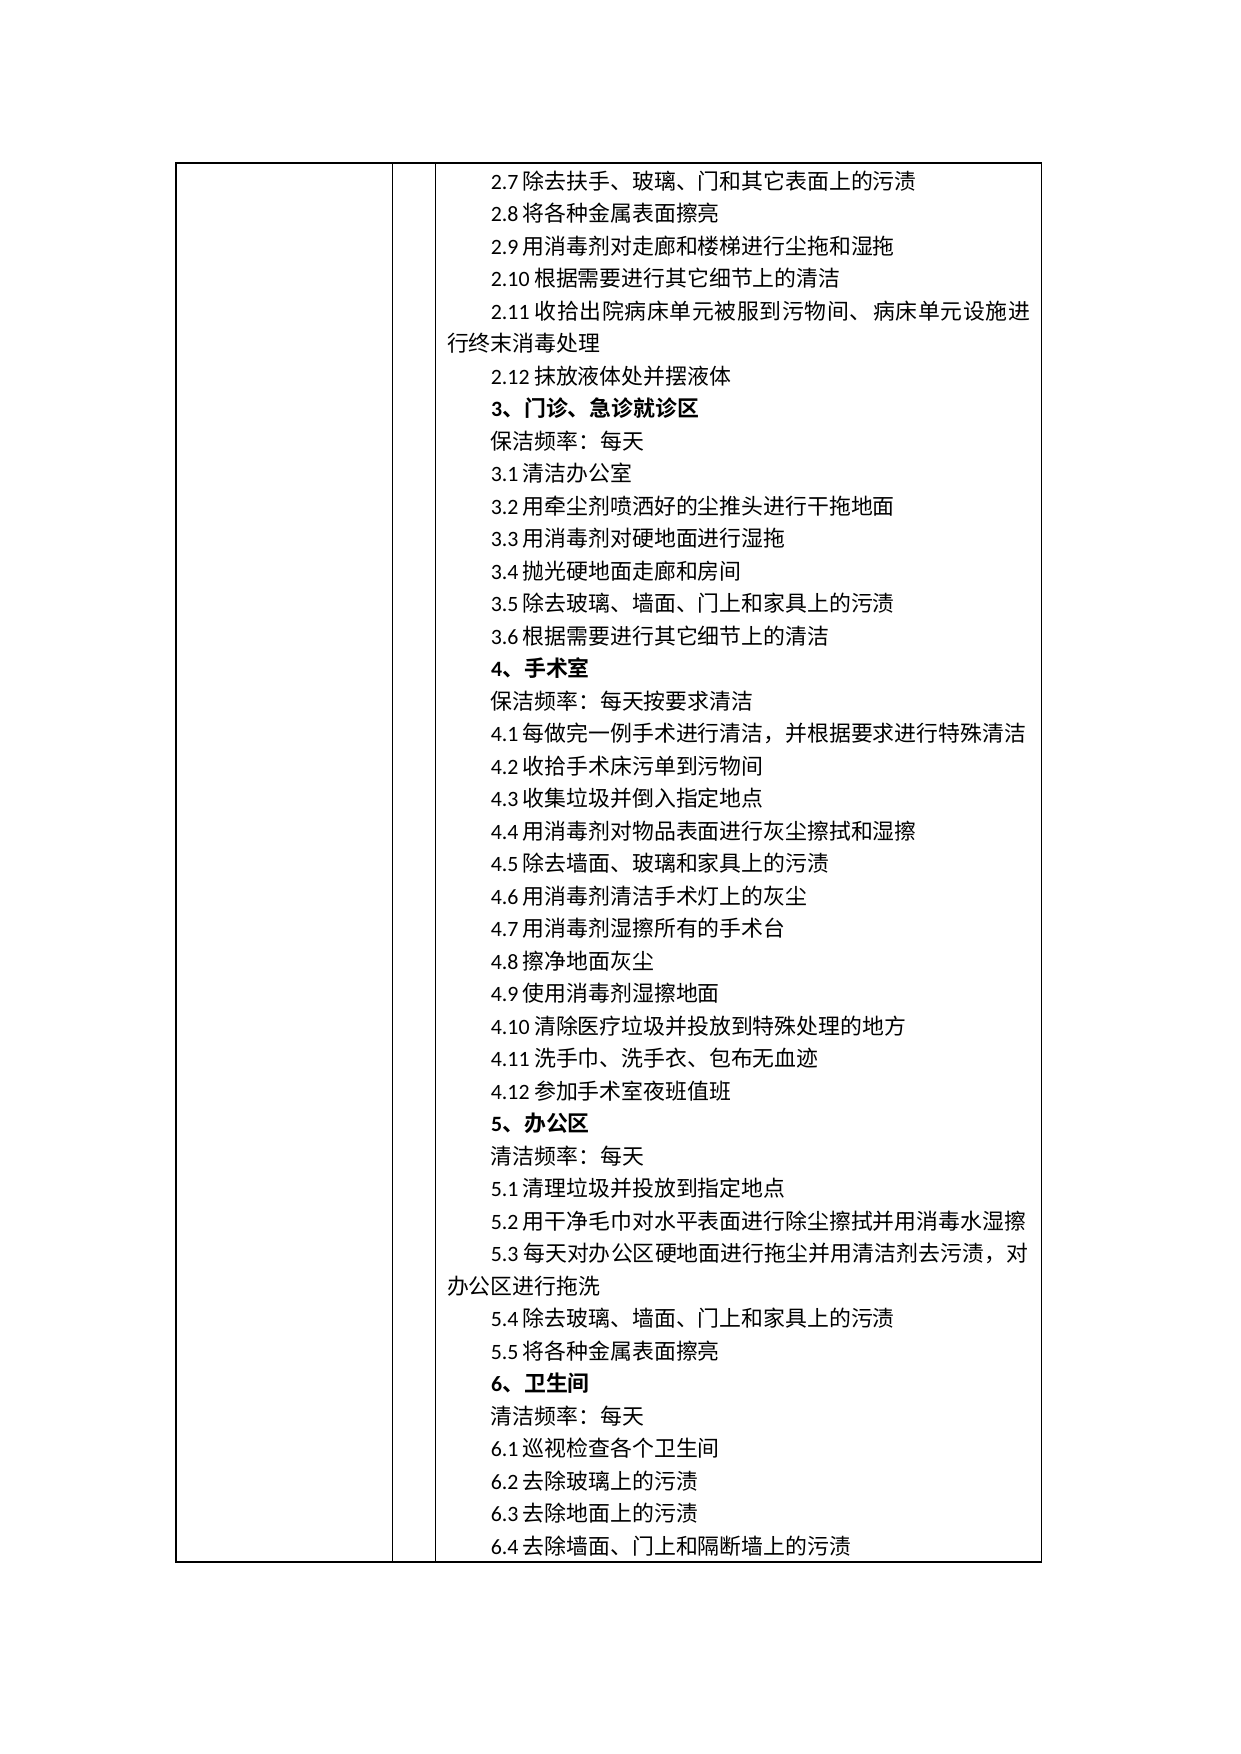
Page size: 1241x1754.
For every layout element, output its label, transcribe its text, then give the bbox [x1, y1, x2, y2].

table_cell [436, 164, 1041, 1561]
table_cell 1 [393, 164, 435, 1561]
table_cell [177, 164, 392, 1561]
